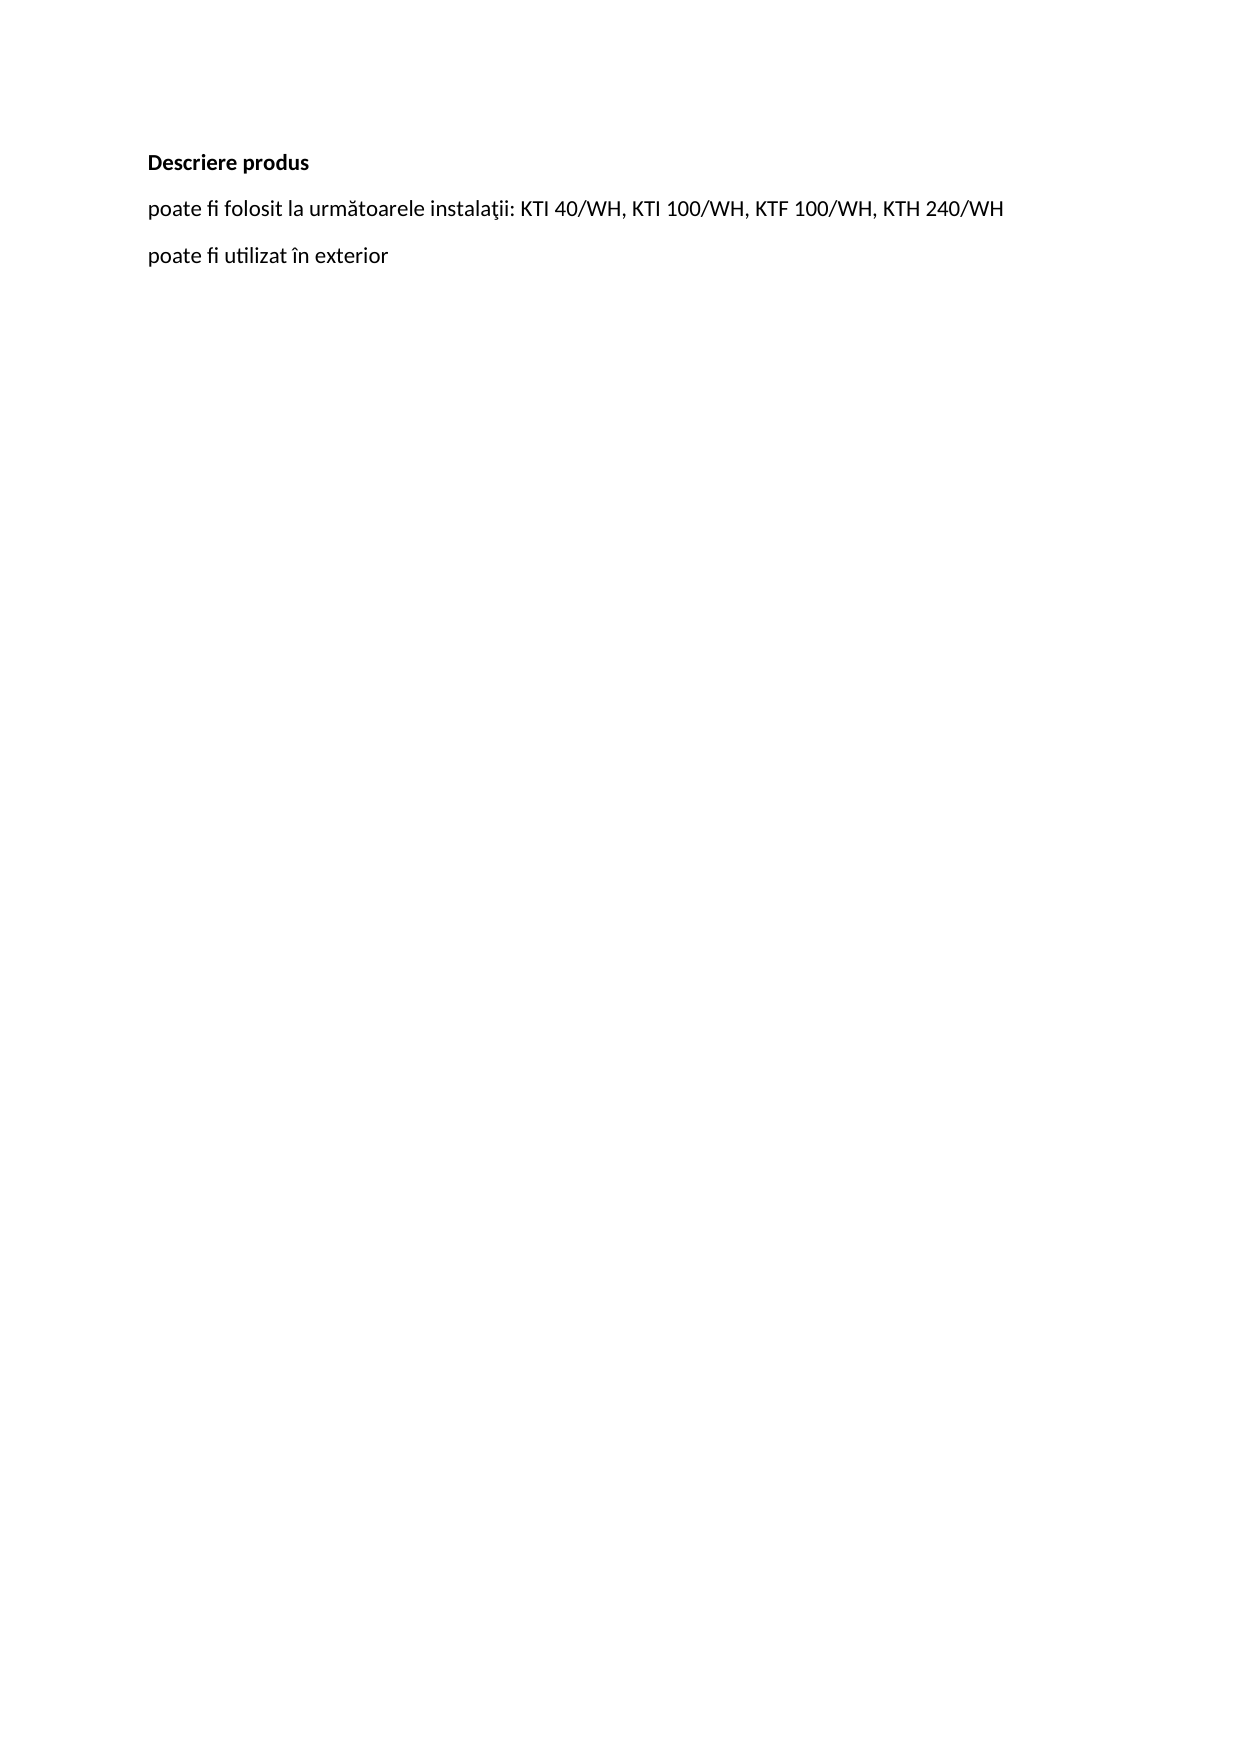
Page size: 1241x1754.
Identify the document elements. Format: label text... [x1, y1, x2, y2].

text poate fi folosit la următoarele instalaţii: KTI 40/WH, KTI 100/WH, KTF 100/WH, KTH 240/WH [148, 194, 1093, 222]
text poate fi utilizat în exterior [148, 241, 1093, 269]
text Descriere produs [148, 148, 1093, 176]
